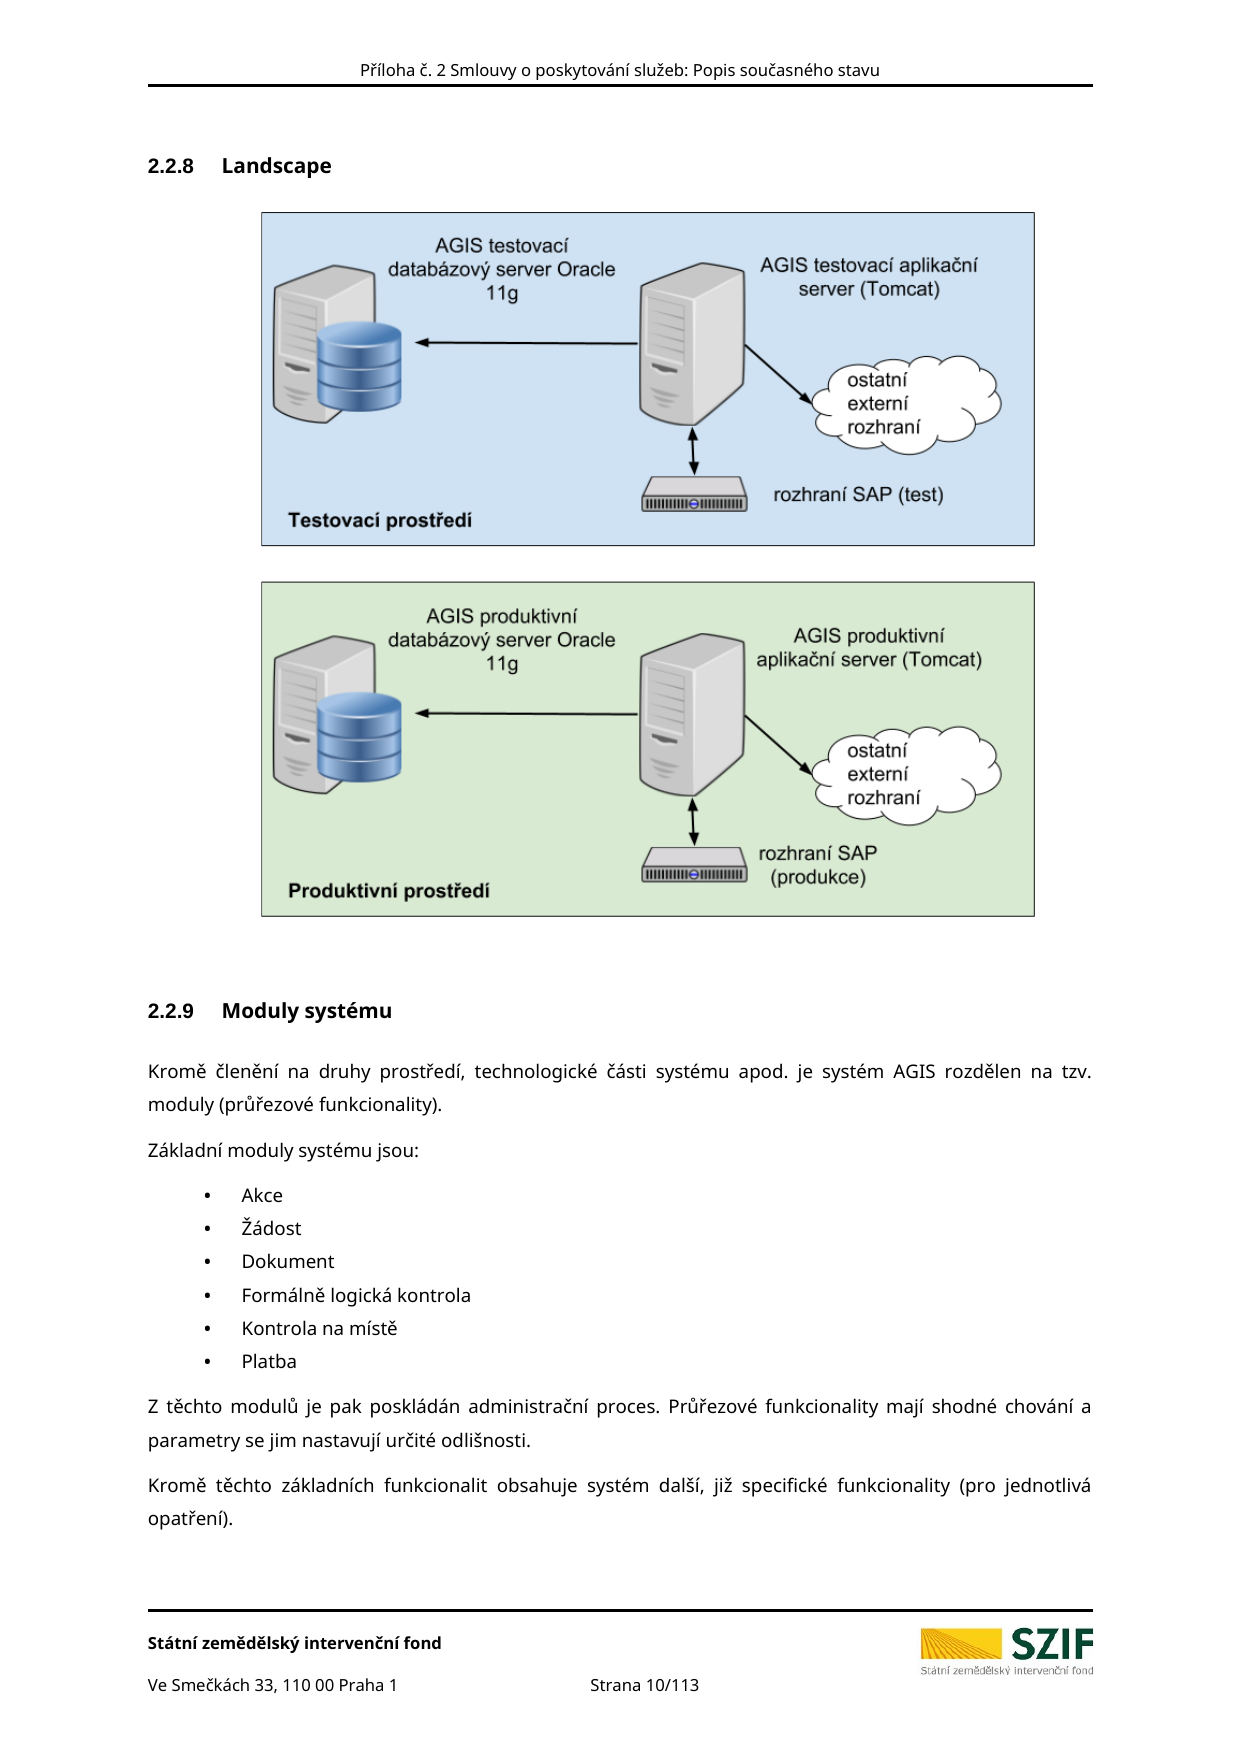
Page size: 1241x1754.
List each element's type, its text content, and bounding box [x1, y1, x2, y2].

picture [917, 1627, 1095, 1675]
subtitle Landscape [148, 151, 1093, 179]
list Kontrola na místě [204, 1315, 1093, 1341]
subtitle Moduly systému [148, 996, 1093, 1025]
list Akce [204, 1183, 1093, 1208]
text Základní moduly systému jsou: [148, 1137, 1093, 1162]
picture [261, 212, 1036, 919]
text Kromě těchto základních funkcionalit obsahuje systém další, již specifické funkcionality (pro jednotlivá opatření). [148, 1473, 1093, 1531]
list Platba [204, 1348, 1093, 1374]
list Dokument [204, 1249, 1093, 1274]
list Formálně logická kontrola [204, 1282, 1093, 1307]
list Žádost [204, 1216, 1093, 1241]
text Z těchto modulů je pak poskládán administrační proces. Průřezové funkcionality mají shodné chování a parametry se jim nastavují určité odlišnosti. [148, 1394, 1093, 1452]
text Kromě členění na druhy prostředí, technologické části systému apod. je systém AGIS rozdělen na tzv. moduly (průřezové funkcionality). [148, 1058, 1093, 1117]
